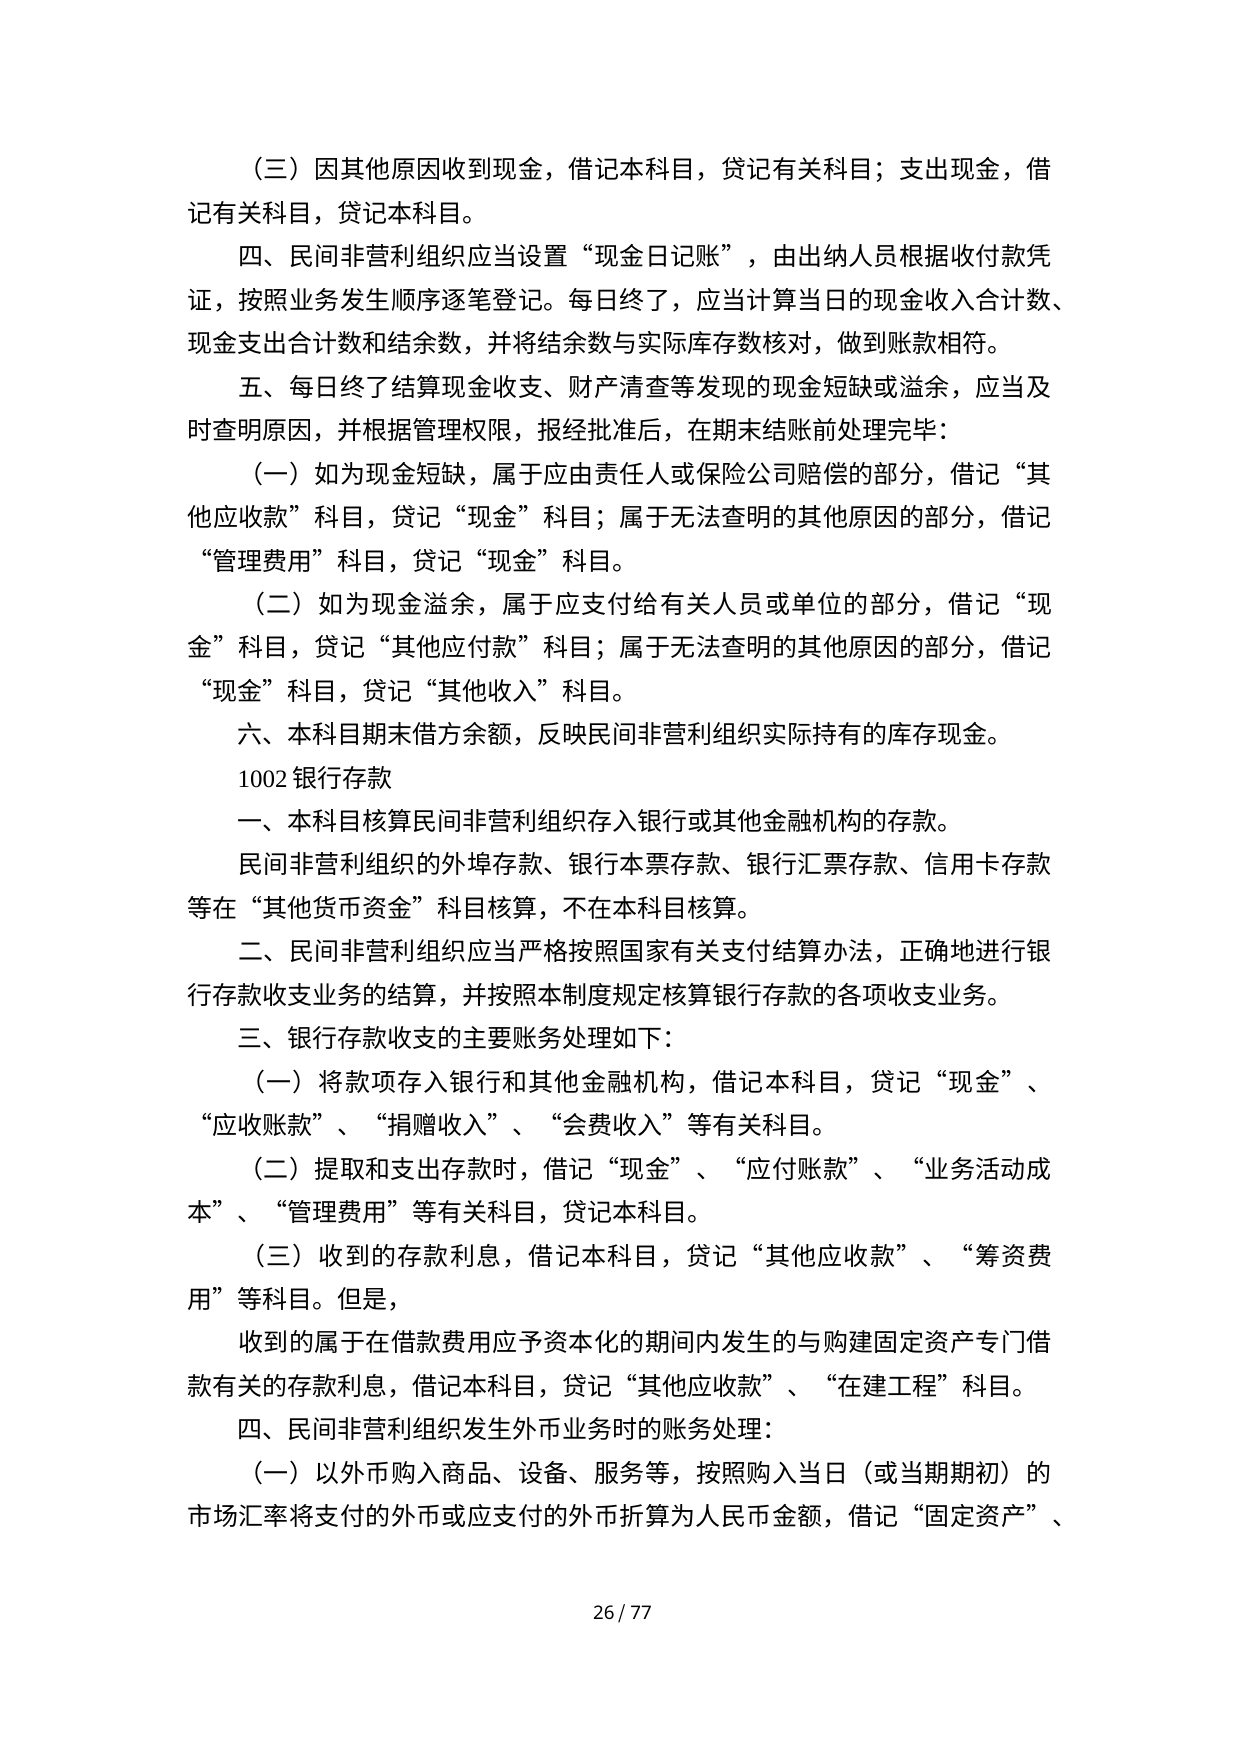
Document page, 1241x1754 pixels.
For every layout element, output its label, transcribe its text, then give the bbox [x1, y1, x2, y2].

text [187, 1453, 1053, 1533]
text （二）提取和支出存款时，借记“现金”、“应付账款”、“业务活动成本”、“管理费用”等有关科目，贷记本科目。 [187, 1149, 1053, 1229]
text 1002银行存款 [187, 758, 1053, 794]
text 四、民间非营利组织应当设置“现金日记账”，由出纳人员根据收付款凭证，按照业务发生顺序逐笔登记。每日终了，应当计算当日的现金收入合计数、现金支出合计数和结余数，并将结余数与实际库存数核对，做到账款相符。 [187, 237, 1053, 360]
text 二、民间非营利组织应当严格按照国家有关支付结算办法，正确地进行银行存款收支业务的结算，并按照本制度规定核算银行存款的各项收支业务。 [187, 932, 1053, 1012]
text （三）因其他原因收到现金，借记本科目，贷记有关科目；支出现金，借记有关科目，贷记本科目。 [187, 150, 1053, 230]
text 民间非营利组织的外埠存款、银行本票存款、银行汇票存款、信用卡存款等在“其他货币资金”科目核算，不在本科目核算。 [187, 845, 1053, 925]
text 三、银行存款收支的主要账务处理如下： [187, 1019, 1053, 1055]
text 收到的属于在借款费用应予资本化的期间内发生的与购建固定资产专门借款有关的存款利息，借记本科目，贷记“其他应收款”、“在建工程”科目。 [187, 1323, 1053, 1402]
text （三）收到的存款利息，借记本科目，贷记“其他应收款”、“筹资费用”等科目。但是， [187, 1236, 1053, 1316]
text （一）将款项存入银行和其他金融机构，借记本科目，贷记“现金”、“应收账款”、“捐赠收入”、“会费收入”等有关科目。 [187, 1062, 1053, 1142]
text 六、本科目期末借方余额，反映民间非营利组织实际持有的库存现金。 [187, 715, 1053, 751]
text （二）如为现金溢余，属于应支付给有关人员或单位的部分，借记“现金”科目，贷记“其他应付款”科目；属于无法查明的其他原因的部分，借记“现金”科目，贷记“其他收入”科目。 [187, 584, 1053, 707]
text 四、民间非营利组织发生外币业务时的账务处理： [187, 1410, 1053, 1446]
text （一）如为现金短缺，属于应由责任人或保险公司赔偿的部分，借记“其他应收款”科目，贷记“现金”科目；属于无法查明的其他原因的部分，借记“管理费用”科目，贷记“现金”科目。 [187, 454, 1053, 577]
text 一、本科目核算民间非营利组织存入银行或其他金融机构的存款。 [187, 802, 1053, 838]
text 五、每日终了结算现金收支、财产清查等发现的现金短缺或溢余，应当及时查明原因，并根据管理权限，报经批准后，在期末结账前处理完毕： [187, 367, 1053, 447]
